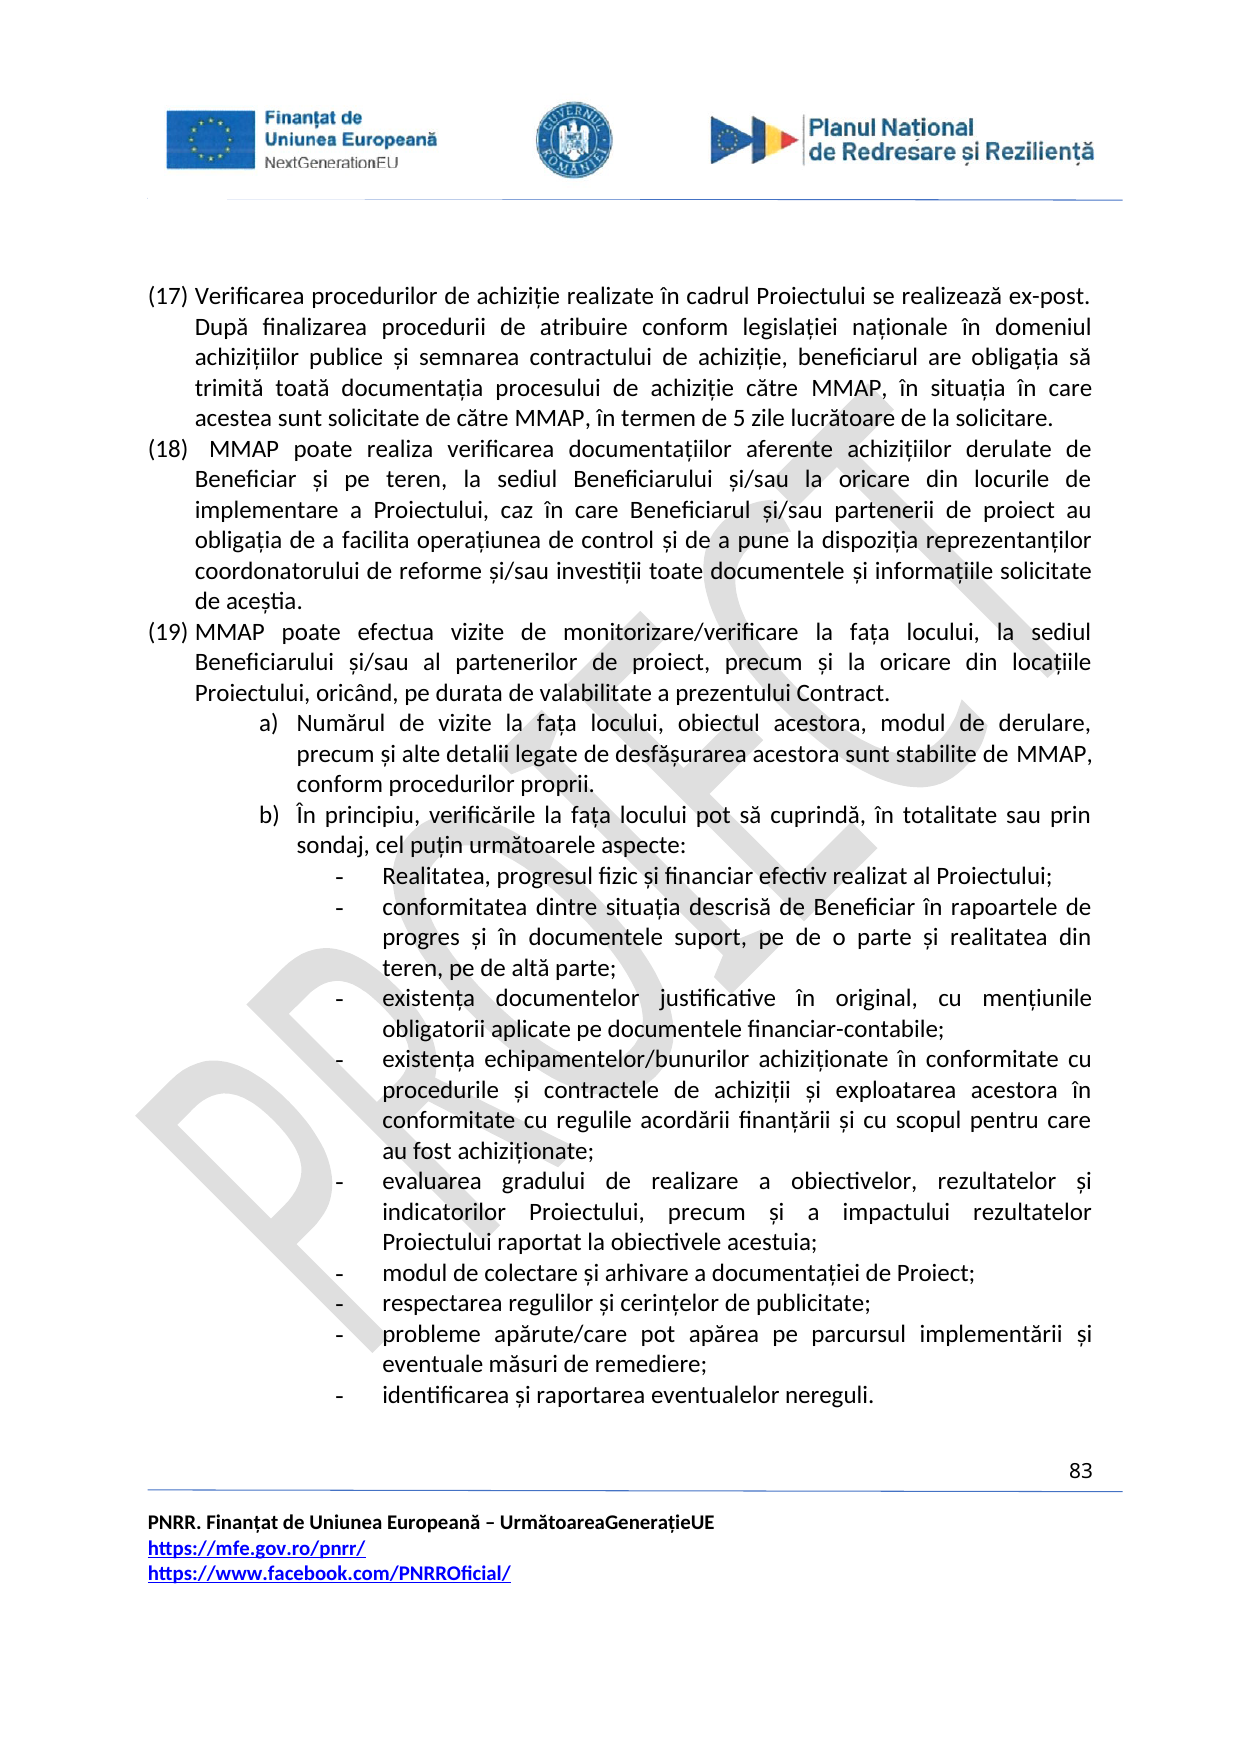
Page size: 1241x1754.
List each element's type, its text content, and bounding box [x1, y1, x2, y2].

list Realitatea, progresul fizic și financiar efectiv realizat al Proiectului; [335, 860, 1093, 891]
list conformitatea dintre situația descrisă de Beneficiar în rapoartele de progres și în documentele suport, pe de o parte și realitatea din teren, pe de altă parte; [335, 891, 1093, 982]
list MMAP poate realiza verificarea documentațiilor aferente achizițiilor derulate de Beneficiar şi pe teren, la sediul Beneficiarului și/sau la oricare din locurile de implementare a Proiectului, caz în care Beneficiarul şi/sau partenerii de proiect au obligația de a facilita operațiunea de control şi de a pune la dispoziția reprezentanților coordonatorului de reforme și/sau investiții toate documentele şi informațiile solicitate de aceștia. [148, 433, 1093, 616]
list Verificarea procedurilor de achiziție realizate în cadrul Proiectului se realizează ex-post. După finalizarea procedurii de atribuire conform legislației naționale în domeniul achizițiilor publice și semnarea contractului de achiziție, beneficiarul are obligația să trimită toată documentația procesului de achiziție către MMAP, în situația în care acestea sunt solicitate de către MMAP, în termen de 5 zile lucrătoare de la solicitare. [148, 280, 1093, 433]
picture [147, 73, 1123, 199]
list existența documentelor justificative în original, cu mențiunile obligatorii aplicate pe documentele financiar-contabile; [335, 982, 1093, 1043]
list existența echipamentelor/bunurilor achiziționate în conformitate cu procedurile și contractele de achiziții și exploatarea acestora în conformitate cu regulile acordării finanțării și cu scopul pentru care au fost achiziționate; [335, 1043, 1093, 1165]
list identificarea şi raportarea eventualelor nereguli. [335, 1379, 1093, 1409]
list respectarea regulilor şi cerințelor de publicitate; [335, 1287, 1093, 1318]
list probleme apărute/care pot apărea pe parcursul implementării şi eventuale măsuri de remediere; [335, 1318, 1093, 1379]
list modul de colectare și arhivare a documentației de Proiect; [335, 1257, 1093, 1287]
list Numărul de vizite la fața locului, obiectul acestora, modul de derulare, precum și alte detalii legate de desfășurarea acestora sunt stabilite de MMAP, conform procedurilor proprii. [259, 708, 1093, 799]
list MMAP poate efectua vizite de monitorizare/verificare la fața locului, la sediul Beneficiarului şi/sau al partenerilor de proiect, precum şi la oricare din locațiile Proiectului, oricând, pe durata de valabilitate a prezentului Contract. [148, 616, 1093, 708]
list În principiu, verificările la fața locului pot să cuprindă, în totalitate sau prin sondaj, cel puțin următoarele aspecte: [259, 799, 1093, 860]
list evaluarea gradului de realizare a obiectivelor, rezultatelor și indicatorilor Proiectului, precum și a impactului rezultatelor Proiectului raportat la obiectivele acestuia; [335, 1165, 1093, 1257]
